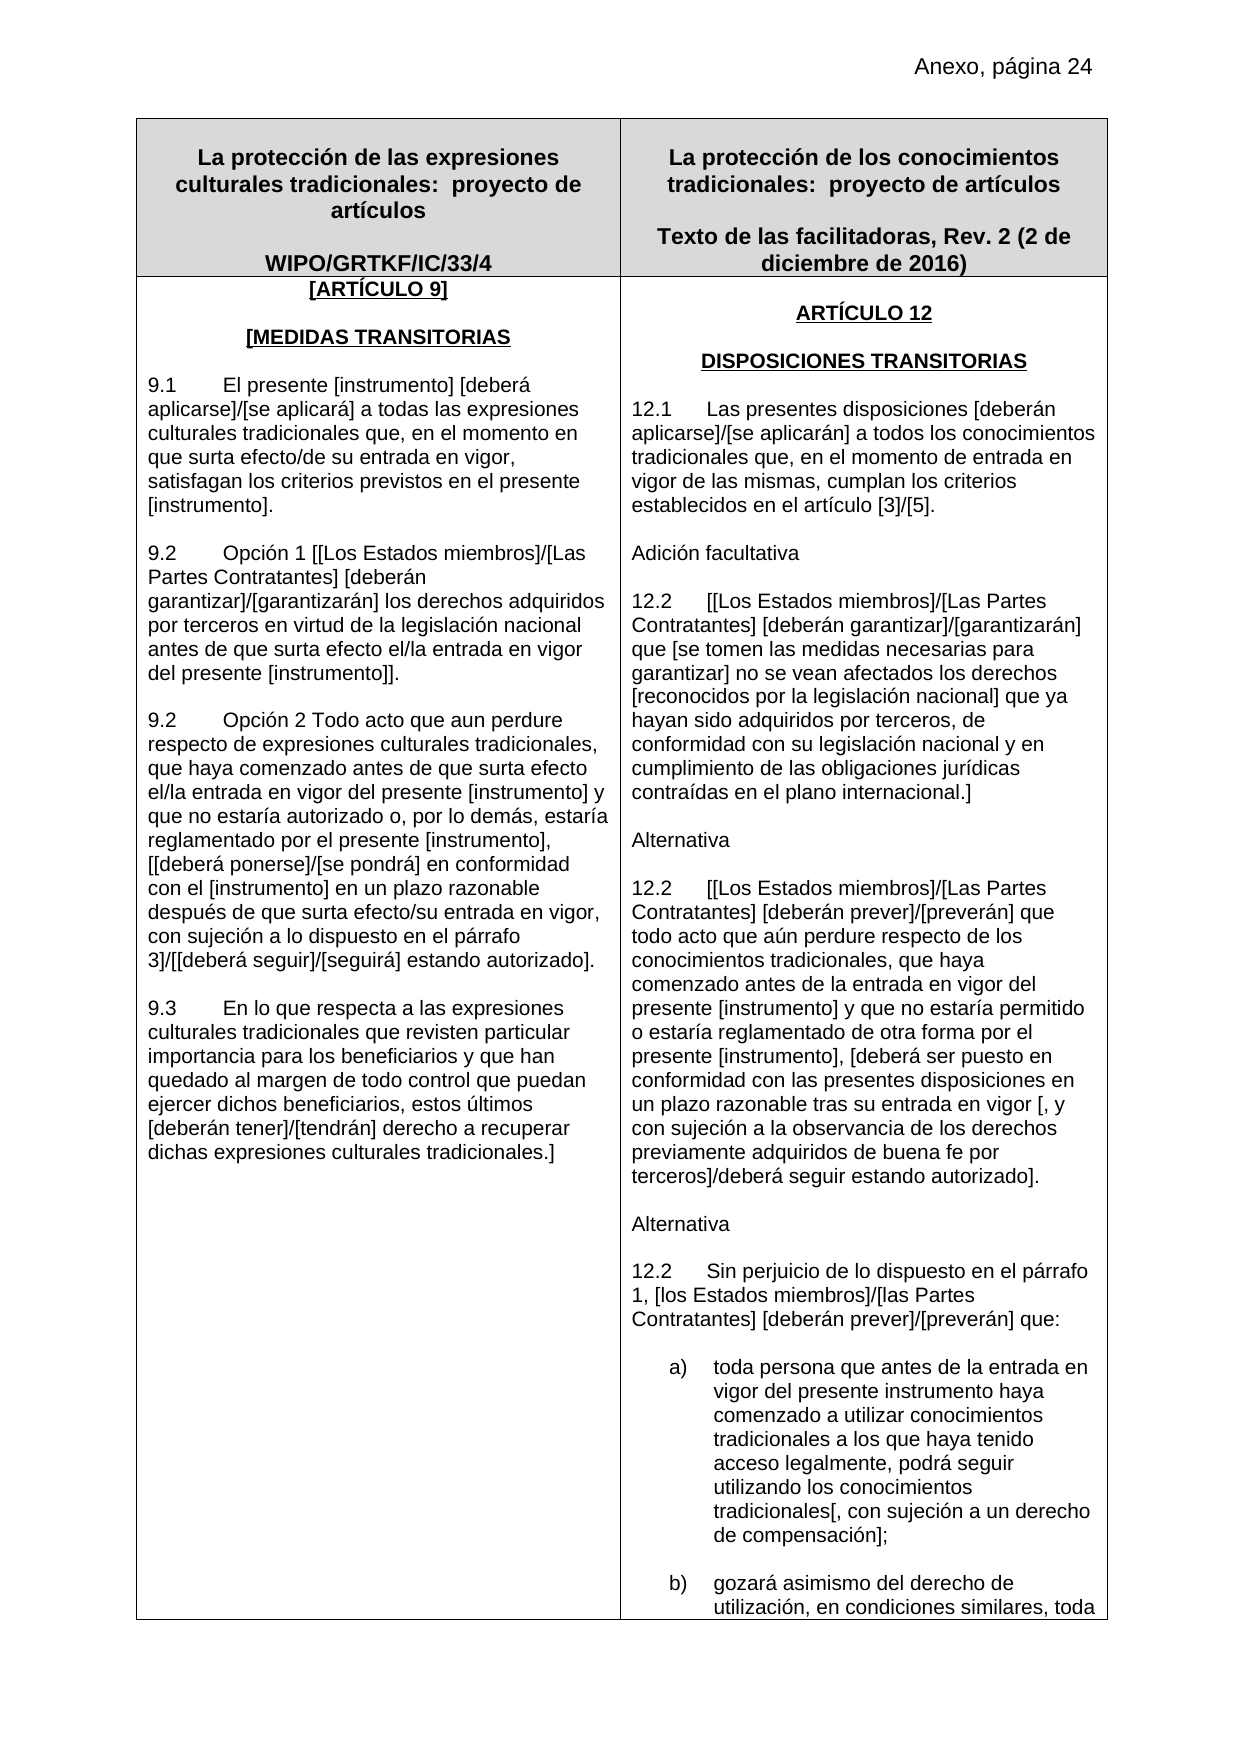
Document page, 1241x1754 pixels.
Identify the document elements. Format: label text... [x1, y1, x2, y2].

table_header La protección de los conocimientos tradicionales: proyecto de artículos Texto de las facilitadoras, Rev. 2 (2 de diciembre de 2016) [621, 119, 1107, 276]
table_header La protección de las expresiones culturales tradicionales: proyecto de artículos WIPO/GRTKF/IC/33/4 [137, 119, 620, 276]
